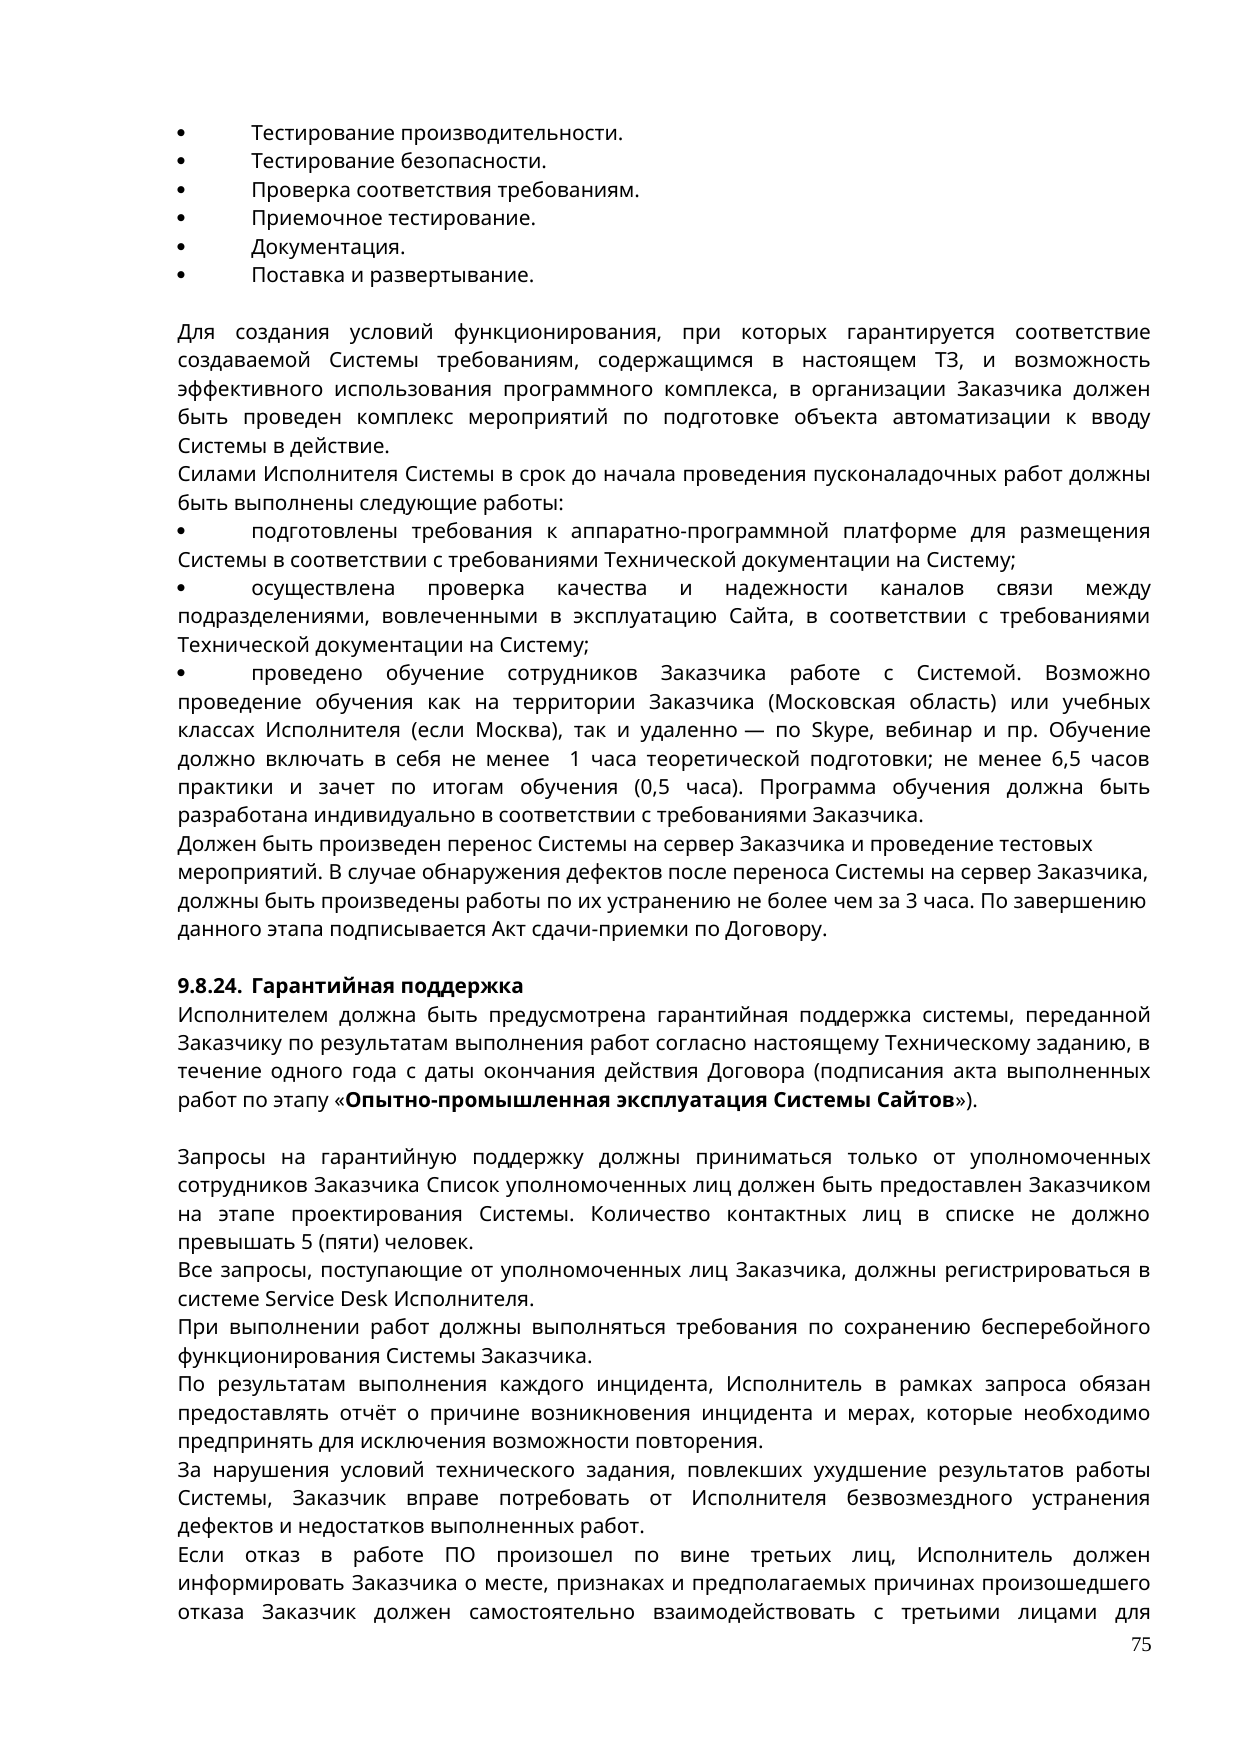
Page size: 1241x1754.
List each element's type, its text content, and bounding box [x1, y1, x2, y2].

list Должен быть произведен перенос Системы на сервер Заказчика и проведение тестовых мероприятий. В случае обнаружения дефектов после переноса Системы на сервер Заказчика, должны быть произведены работы по их устранению не более чем за 3 часа. По завершению данного этапа подписывается Акт сдачи-приемки по Договору. [177, 829, 1152, 943]
text Для создания условий функционирования, при которых гарантируется соответствие создаваемой Системы требованиям, содержащимся в настоящем ТЗ, и возможность эффективного использования программного комплекса, в организации Заказчика должен быть проведен комплекс мероприятий по подготовке объекта автоматизации к вводу Системы в действие. [177, 317, 1152, 459]
list осуществлена проверка качества и надежности каналов связи между подразделениями, вовлеченными в эксплуатацию Сайта, в соответствии с требованиями Технической документации на Систему; [177, 573, 1152, 658]
text Все запросы, поступающие от уполномоченных лиц Заказчика, должны регистрироваться в системе Service Desk Исполнителя. [177, 1256, 1152, 1312]
text Силами Исполнителя Системы в срок до начала проведения пусконаладочных работ должны быть выполнены следующие работы: [177, 459, 1152, 516]
text Запросы на гарантийную поддержку должны приниматься только от уполномоченных сотрудников Заказчика Список уполномоченных лиц должен быть предоставлен Заказчиком на этапе проектирования Системы. Количество контактных лиц в списке не должно превышать 5 (пяти) человек. [177, 1142, 1152, 1256]
list подготовлены требования к аппаратно-программной платформе для размещения Системы в соответствии с требованиями Технической документации на Систему; [177, 516, 1152, 573]
text По результатам выполнения каждого инцидента, Исполнитель в рамках запроса обязан предоставлять отчёт о причине возникновения инцидента и мерах, которые необходимо предпринять для исключения возможности повторения. [177, 1369, 1152, 1455]
subtitle Гарантийная поддержка [177, 971, 1152, 1000]
text Исполнителем должна быть предусмотрена гарантийная поддержка системы, переданной Заказчику по результатам выполнения работ согласно настоящему Техническому заданию, в течение одного года с даты окончания действия Договора (подписания акта выполненных работ по этапу «Опытно-промышленная эксплуатация Системы Сайтов»). [177, 1000, 1152, 1113]
list Проверка соответствия требованиям. [177, 175, 1152, 203]
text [177, 1540, 1152, 1625]
list Тестирование безопасности. [177, 147, 1152, 175]
list проведено обучение сотрудников Заказчика работе с Системой. Возможно проведение обучения как на территории Заказчика (Московская область) или учебных классах Исполнителя (если Москва), так и удаленно — по Skype, вебинар и пр. Обучение должно включать в себя не менее 1 часа теоретической подготовки; не менее 6,5 часов практики и зачет по итогам обучения (0,5 часа). Программа обучения должна быть разработана индивидуально в соответствии с требованиями Заказчика. [177, 658, 1152, 829]
list Приемочное тестирование. [177, 203, 1152, 232]
text При выполнении работ должны выполняться требования по сохранению бесперебойного функционирования Системы Заказчика. [177, 1312, 1152, 1369]
list Документация. [177, 232, 1152, 260]
list Поставка и развертывание. [177, 260, 1152, 289]
list Тестирование производительности. [177, 118, 1152, 147]
text За нарушения условий технического задания, повлекших ухудшение результатов работы Системы, Заказчик вправе потребовать от Исполнителя безвозмездного устранения дефектов и недостатков выполненных работ. [177, 1455, 1152, 1540]
